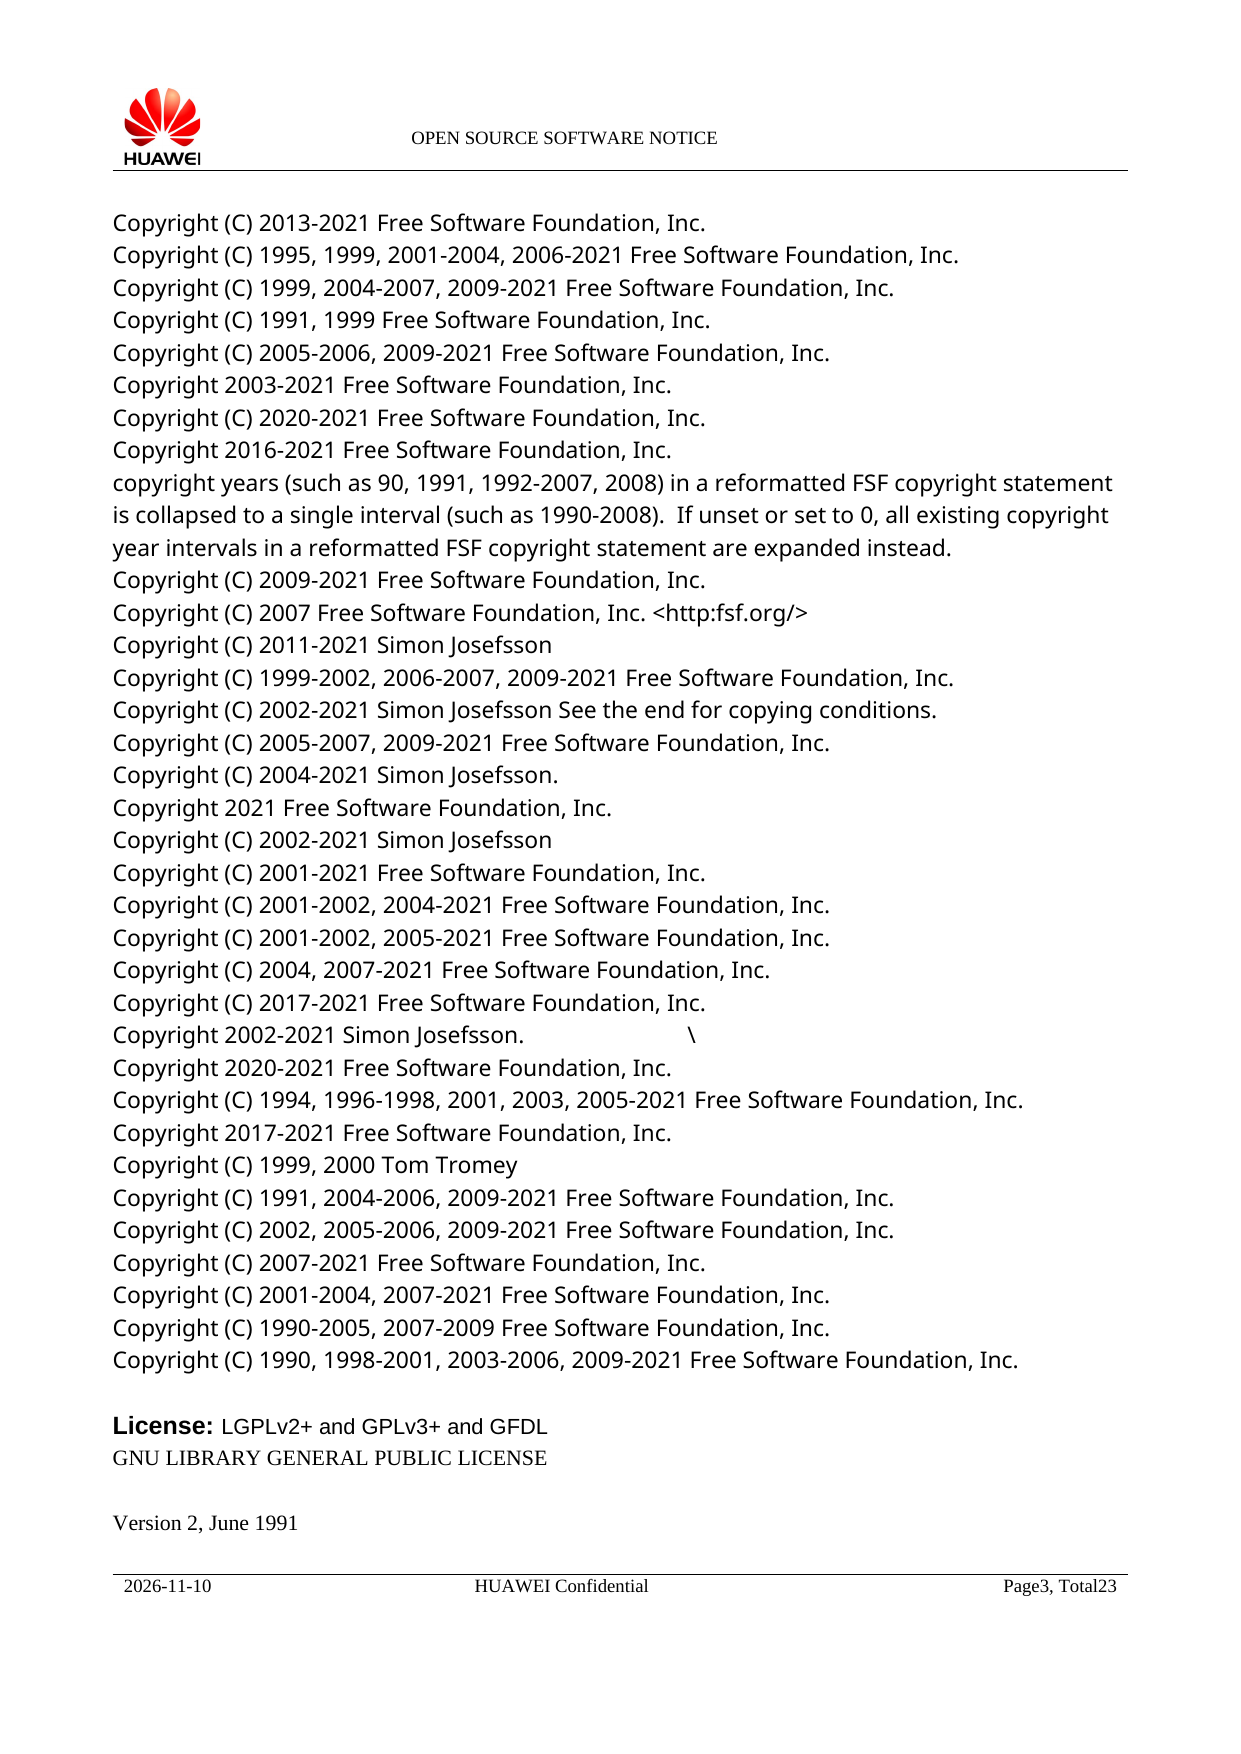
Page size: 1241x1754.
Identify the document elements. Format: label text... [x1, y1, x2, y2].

picture [124, 88, 201, 165]
text License: LGPLv2+ and GPLv3+ and GFDL [112, 1409, 1128, 1441]
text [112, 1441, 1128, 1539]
